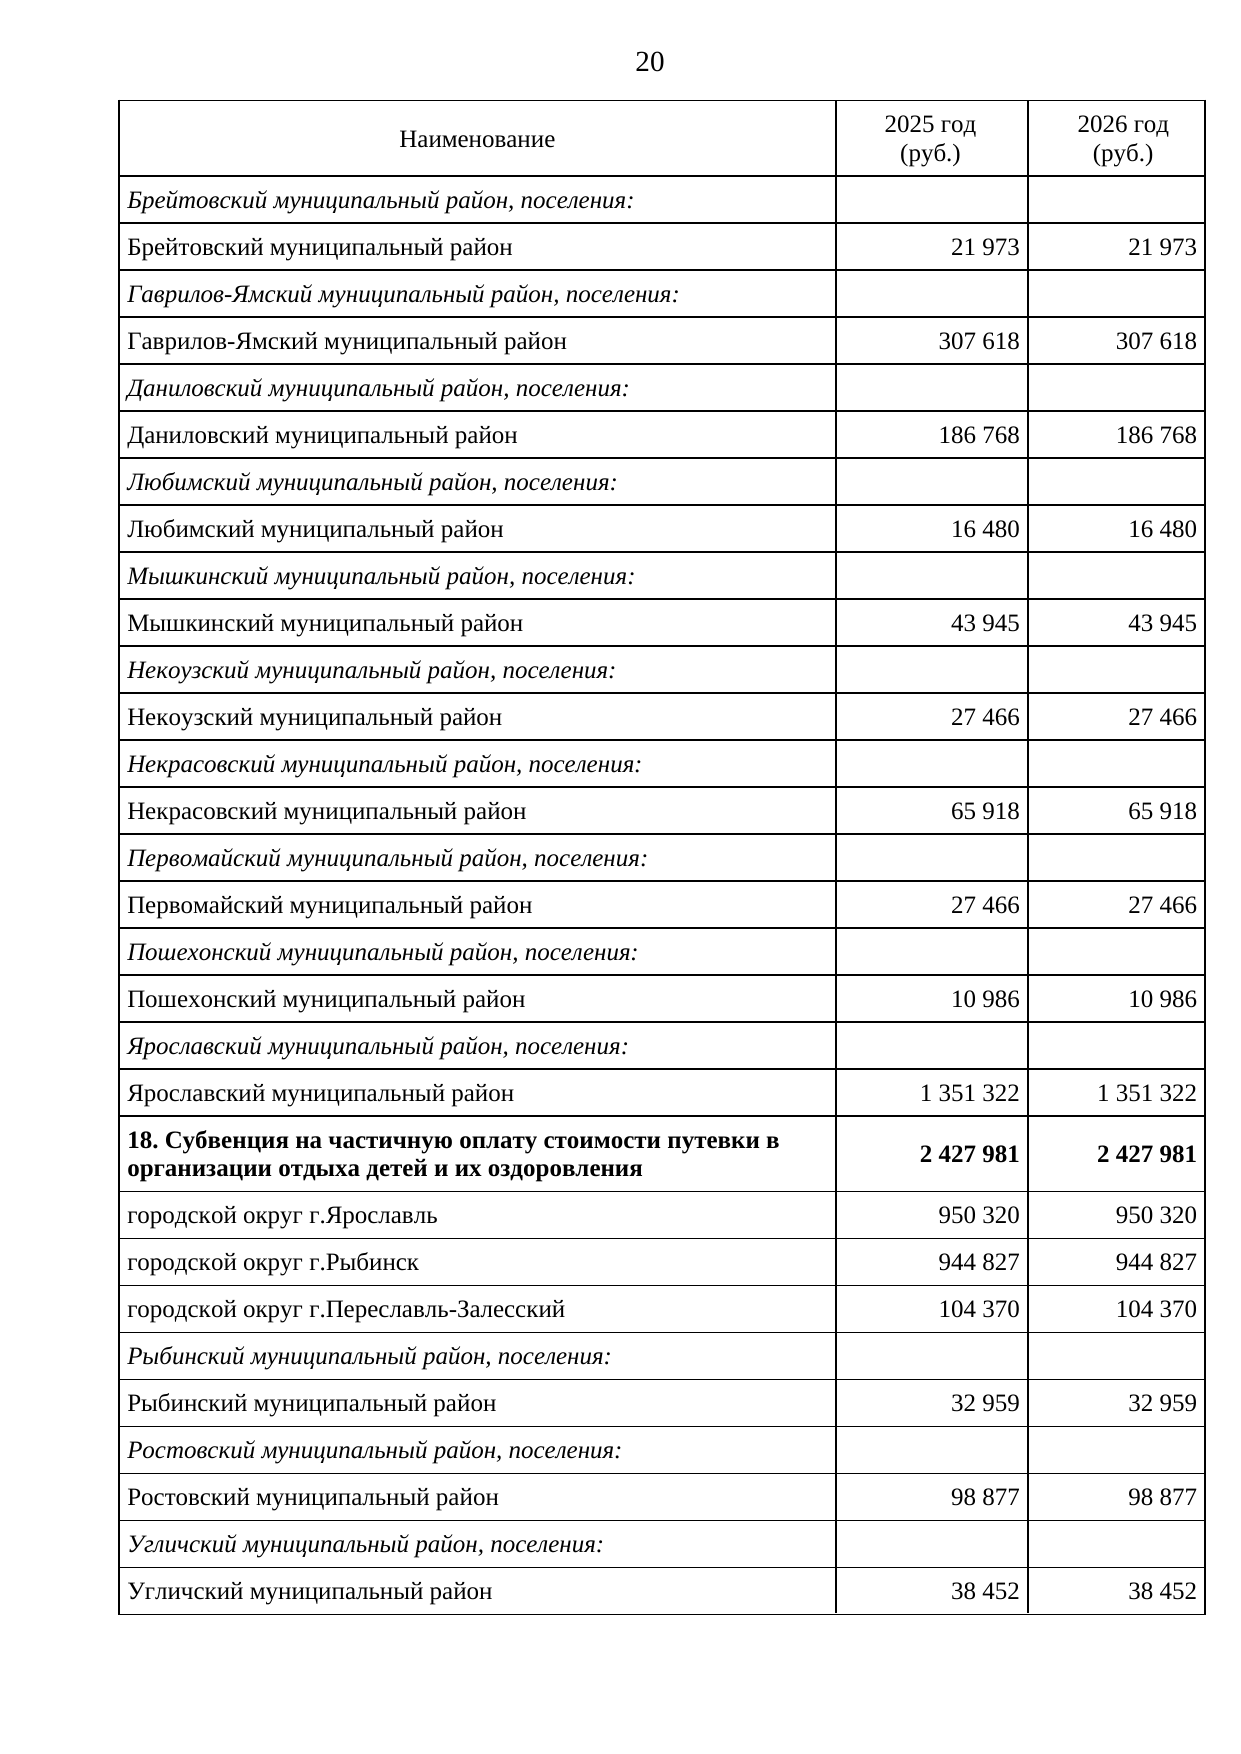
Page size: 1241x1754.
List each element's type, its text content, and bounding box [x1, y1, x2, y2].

table_cell Первомайский муниципальный район [120, 882, 835, 927]
table_cell 944 827 [1029, 1239, 1204, 1284]
table_cell Рыбинский муниципальный район [120, 1380, 835, 1426]
table_cell [837, 271, 1027, 316]
table_cell [1029, 835, 1204, 880]
table_cell [1029, 647, 1204, 692]
table_cell Угличский муниципальный район, поселения: [120, 1521, 835, 1566]
table_cell 27 466 [837, 882, 1027, 927]
table_cell Гаврилов-Ямский муниципальный район, поселения: [120, 271, 835, 316]
table_cell 104 370 [837, 1286, 1027, 1332]
table_cell Даниловский муниципальный район, поселения: [120, 365, 835, 410]
table_cell 186 768 [1029, 412, 1204, 457]
table_header [120, 101, 835, 175]
table_cell 43 945 [1029, 600, 1204, 645]
table_cell Пошехонский муниципальный район, поселения: [120, 929, 835, 974]
table_cell [1029, 459, 1204, 504]
table_cell [837, 835, 1027, 880]
table_cell Первомайский муниципальный район, поселения: [120, 835, 835, 880]
table_cell 32 959 [1029, 1380, 1204, 1426]
table_cell 2 427 981 [837, 1117, 1027, 1191]
table_cell 10 986 [837, 976, 1027, 1021]
table_header [1029, 101, 1204, 175]
table_cell 10 986 [1029, 976, 1204, 1021]
table_cell Ярославский муниципальный район, поселения: [120, 1023, 835, 1068]
table_cell [1029, 1333, 1204, 1378]
table_cell Пошехонский муниципальный район [120, 976, 835, 1021]
table_cell Любимский муниципальный район [120, 506, 835, 551]
table_cell [837, 647, 1027, 692]
table_cell 16 480 [837, 506, 1027, 551]
table_cell 98 877 [837, 1474, 1027, 1519]
table_cell 38 452 [1029, 1568, 1204, 1613]
table_cell 27 466 [837, 694, 1027, 739]
table_cell 950 320 [1029, 1192, 1204, 1238]
table_cell 38 452 [837, 1568, 1027, 1613]
table_cell [837, 1333, 1027, 1378]
table_cell [1029, 929, 1204, 974]
table_cell 43 945 [837, 600, 1027, 645]
table_cell Ростовский муниципальный район, поселения: [120, 1427, 835, 1472]
table_cell Любимский муниципальный район, поселения: [120, 459, 835, 504]
table_cell [1029, 1521, 1204, 1566]
table_cell [837, 741, 1027, 786]
table_cell 21 973 [837, 224, 1027, 269]
table_cell [1029, 741, 1204, 786]
table_cell 98 877 [1029, 1474, 1204, 1519]
table_cell Некоузский муниципальный район [120, 694, 835, 739]
table_cell 186 768 [837, 412, 1027, 457]
table_cell Некрасовский муниципальный район, поселения: [120, 741, 835, 786]
table_cell 21 973 [1029, 224, 1204, 269]
table_cell Некрасовский муниципальный район [120, 788, 835, 833]
table_cell [837, 459, 1027, 504]
table_cell Брейтовский муниципальный район, поселения: [120, 177, 835, 222]
table_cell 27 466 [1029, 694, 1204, 739]
table_cell Ярославский муниципальный район [120, 1070, 835, 1115]
table_cell [1029, 365, 1204, 410]
table_cell 18. Субвенция на частичную оплату стоимости путевки в организации отдыха детей и их оздоровления [120, 1117, 835, 1191]
table_cell [1029, 271, 1204, 316]
table_header [837, 101, 1027, 175]
table_cell 2 427 981 [1029, 1117, 1204, 1191]
table_cell 32 959 [837, 1380, 1027, 1426]
table_cell городской округ г.Переславль-Залесский [120, 1286, 835, 1332]
table_cell [1029, 1427, 1204, 1472]
table_cell [837, 1521, 1027, 1566]
table_cell Мышкинский муниципальный район [120, 600, 835, 645]
table_cell 1 351 322 [837, 1070, 1027, 1115]
table_cell Мышкинский муниципальный район, поселения: [120, 553, 835, 598]
table_cell Брейтовский муниципальный район [120, 224, 835, 269]
table_cell [837, 1427, 1027, 1472]
table_cell городской округ г.Рыбинск [120, 1239, 835, 1284]
table_cell Некоузский муниципальный район, поселения: [120, 647, 835, 692]
table_cell 944 827 [837, 1239, 1027, 1284]
table_cell 1 351 322 [1029, 1070, 1204, 1115]
table_cell городской округ г.Ярославль [120, 1192, 835, 1238]
table_cell [837, 929, 1027, 974]
table_cell Угличский муниципальный район [120, 1568, 835, 1613]
table_cell [837, 365, 1027, 410]
table_cell 16 480 [1029, 506, 1204, 551]
table_cell Ростовский муниципальный район [120, 1474, 835, 1519]
table_cell Рыбинский муниципальный район, поселения: [120, 1333, 835, 1378]
table_cell 65 918 [1029, 788, 1204, 833]
table_cell 307 618 [837, 318, 1027, 363]
table_cell 104 370 [1029, 1286, 1204, 1332]
table_cell [837, 1023, 1027, 1068]
table_cell 65 918 [837, 788, 1027, 833]
table_cell [1029, 553, 1204, 598]
table_cell [1029, 177, 1204, 222]
table_cell Гаврилов-Ямский муниципальный район [120, 318, 835, 363]
table_cell [837, 553, 1027, 598]
table_cell Даниловский муниципальный район [120, 412, 835, 457]
table_cell [837, 177, 1027, 222]
table_cell 27 466 [1029, 882, 1204, 927]
table_cell 307 618 [1029, 318, 1204, 363]
table_cell 950 320 [837, 1192, 1027, 1238]
table_cell [1029, 1023, 1204, 1068]
